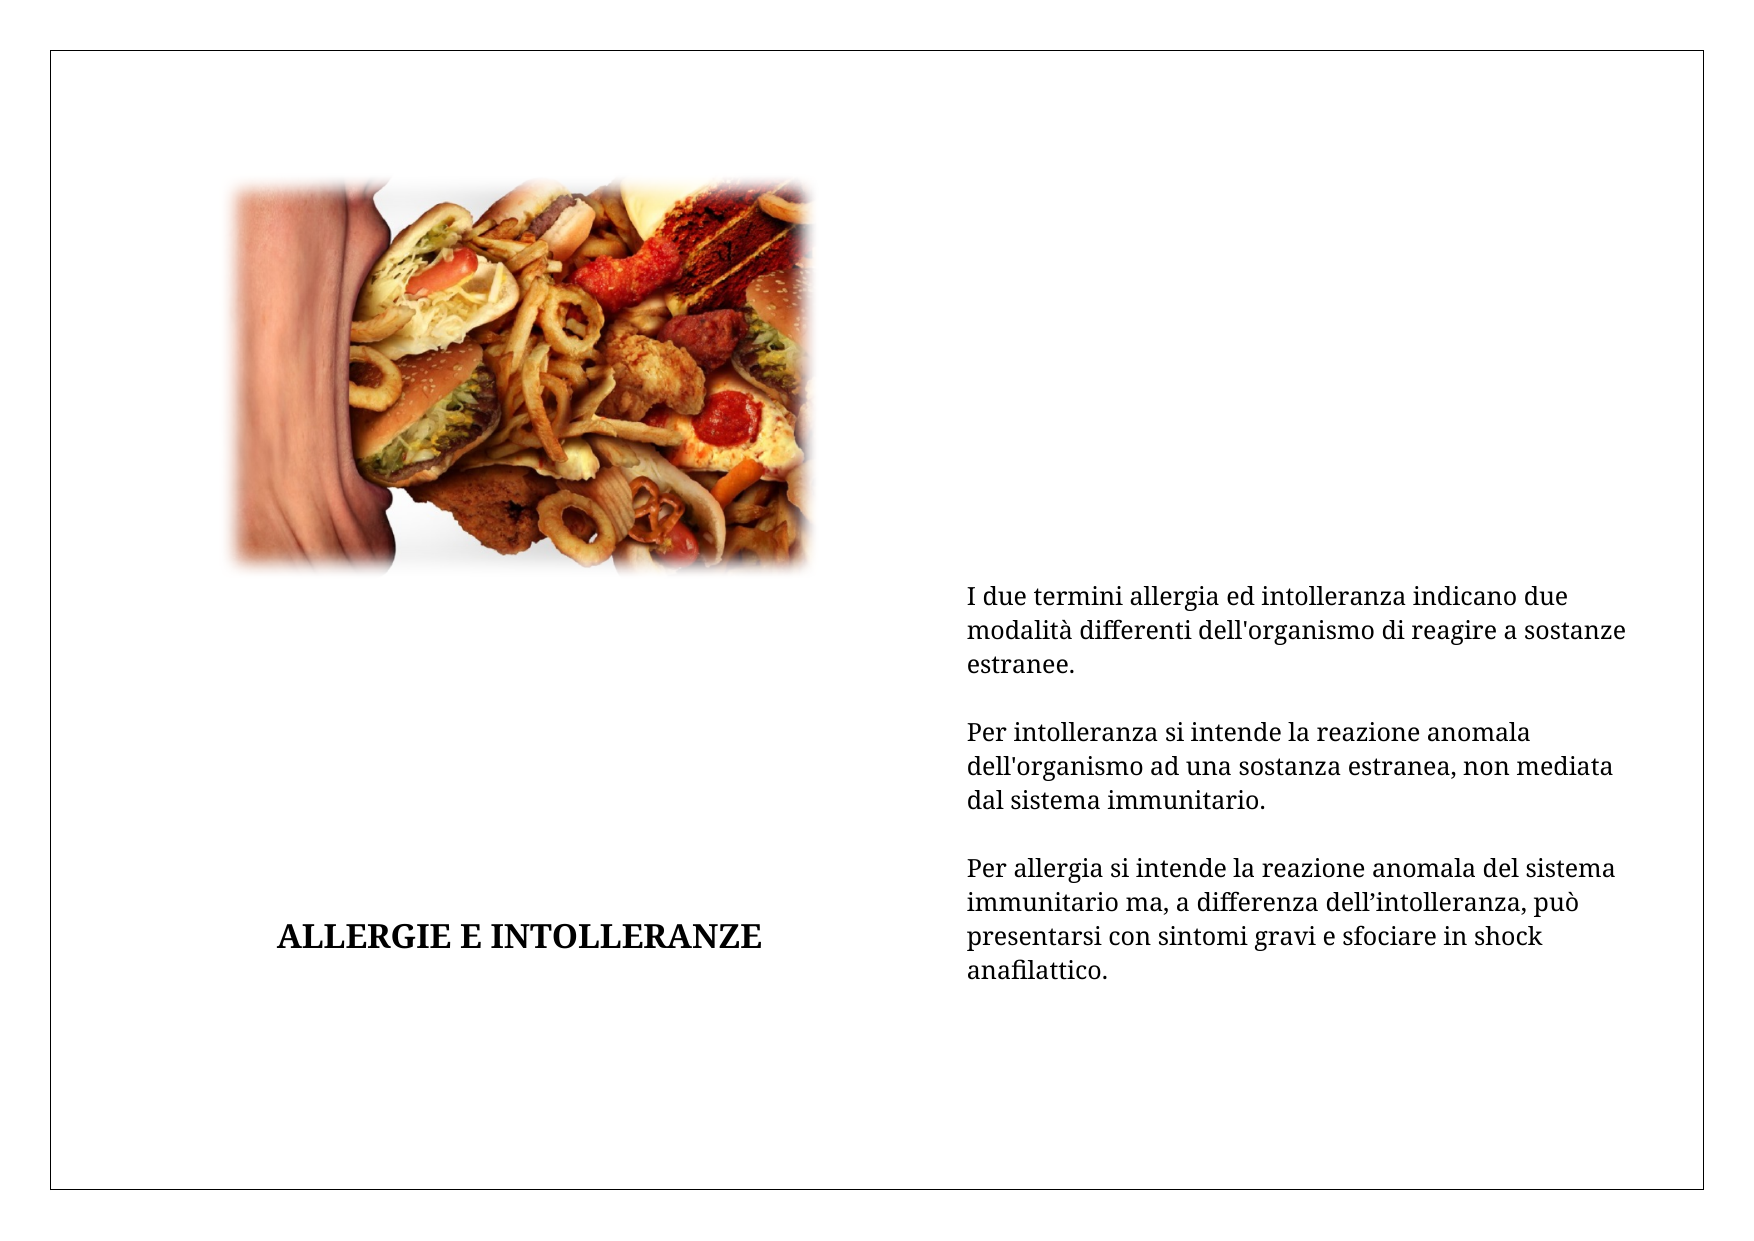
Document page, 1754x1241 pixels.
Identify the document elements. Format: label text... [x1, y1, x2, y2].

text I due termini allergia ed intolleranza indicano due modalità differenti dell'organismo di reagire a sostanze estranee. [1075, 578, 1636, 680]
text ALLERGIE E INTOLLERANZE [147, 912, 892, 958]
text Per allergia si intende la reazione anomala del sistema immunitario ma, a differenza dell’intolleranza, può presentarsi con sintomi gravi e sfociare in shock anafilattico. [1108, 851, 1636, 987]
text Per intolleranza si intende la reazione anomala dell'organismo ad una sostanza estranea, non mediata dal sistema immunitario. [967, 714, 1636, 817]
picture [249, 203, 790, 550]
